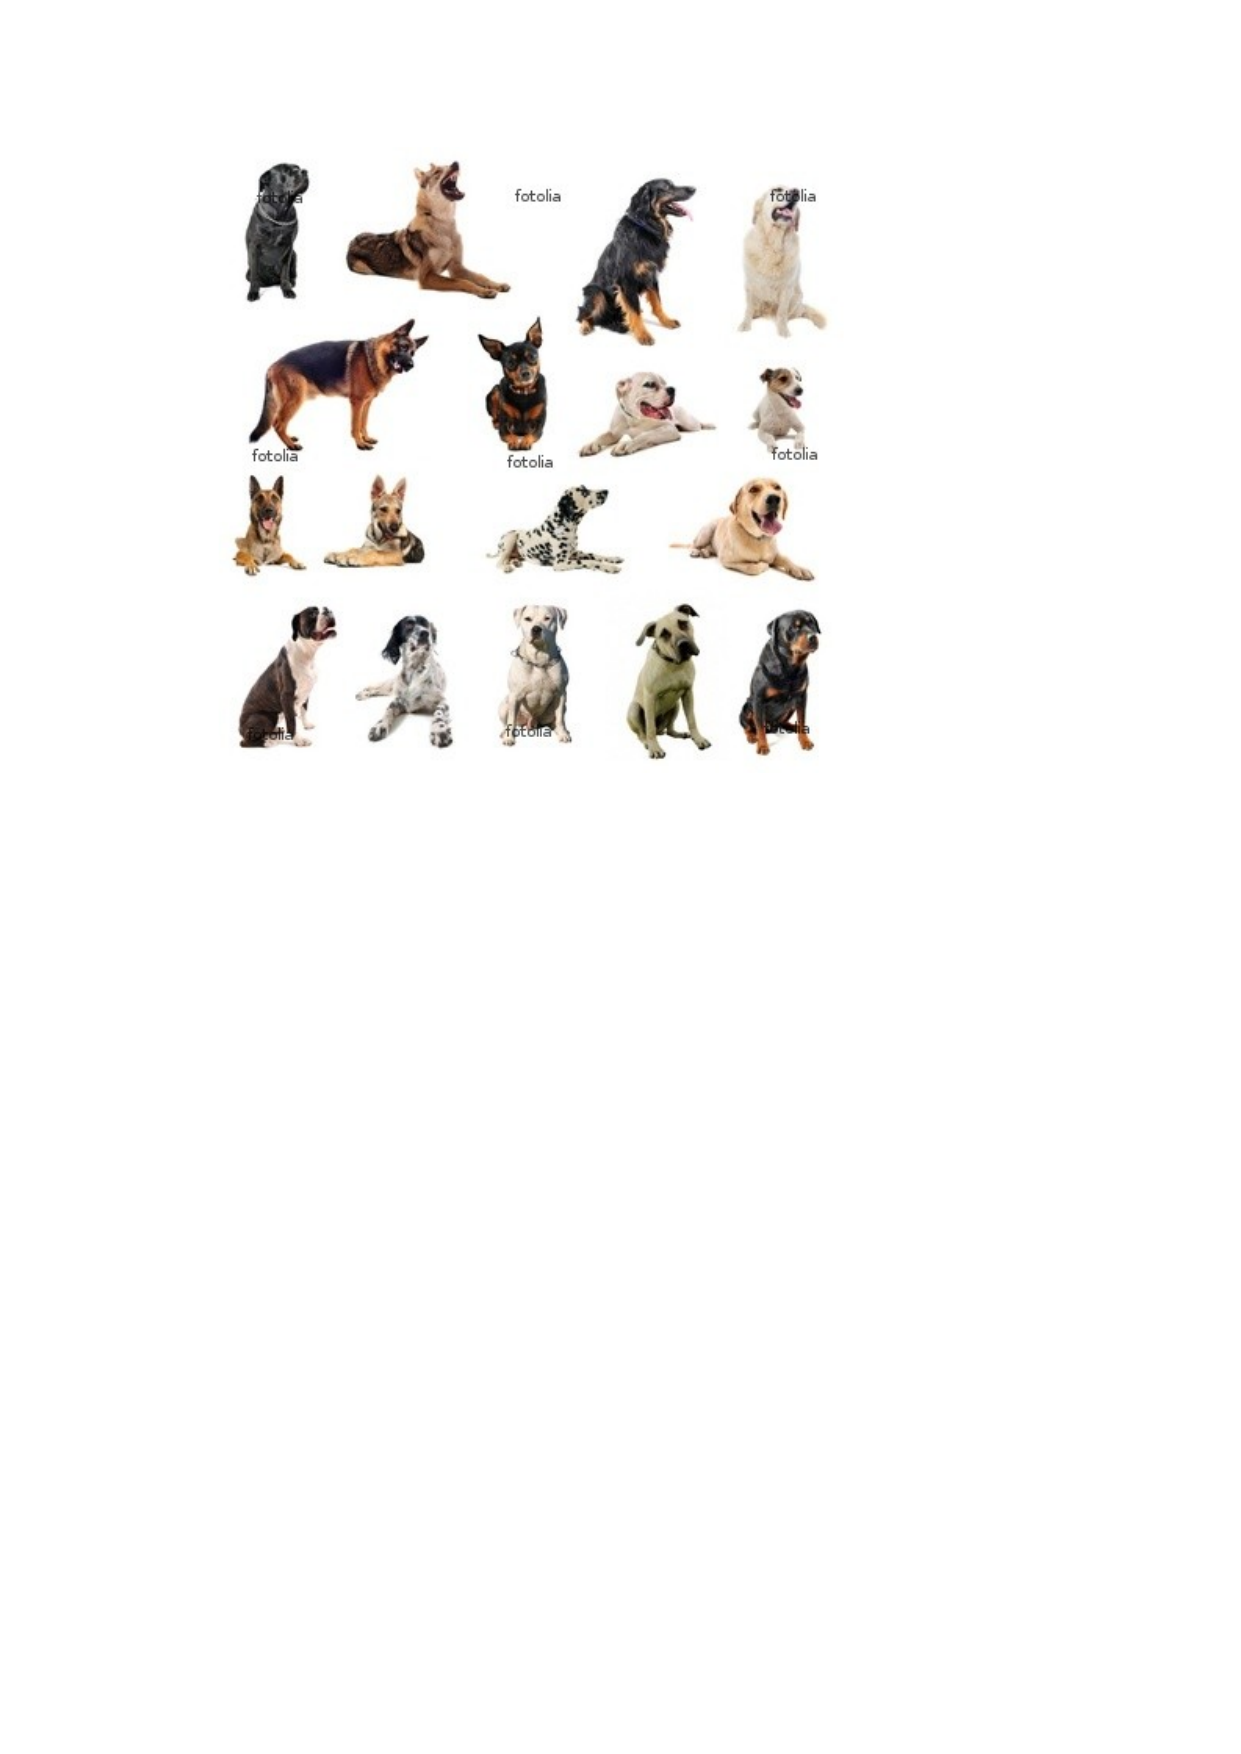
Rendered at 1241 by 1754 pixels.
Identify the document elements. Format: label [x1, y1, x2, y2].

picture [218, 147, 844, 773]
